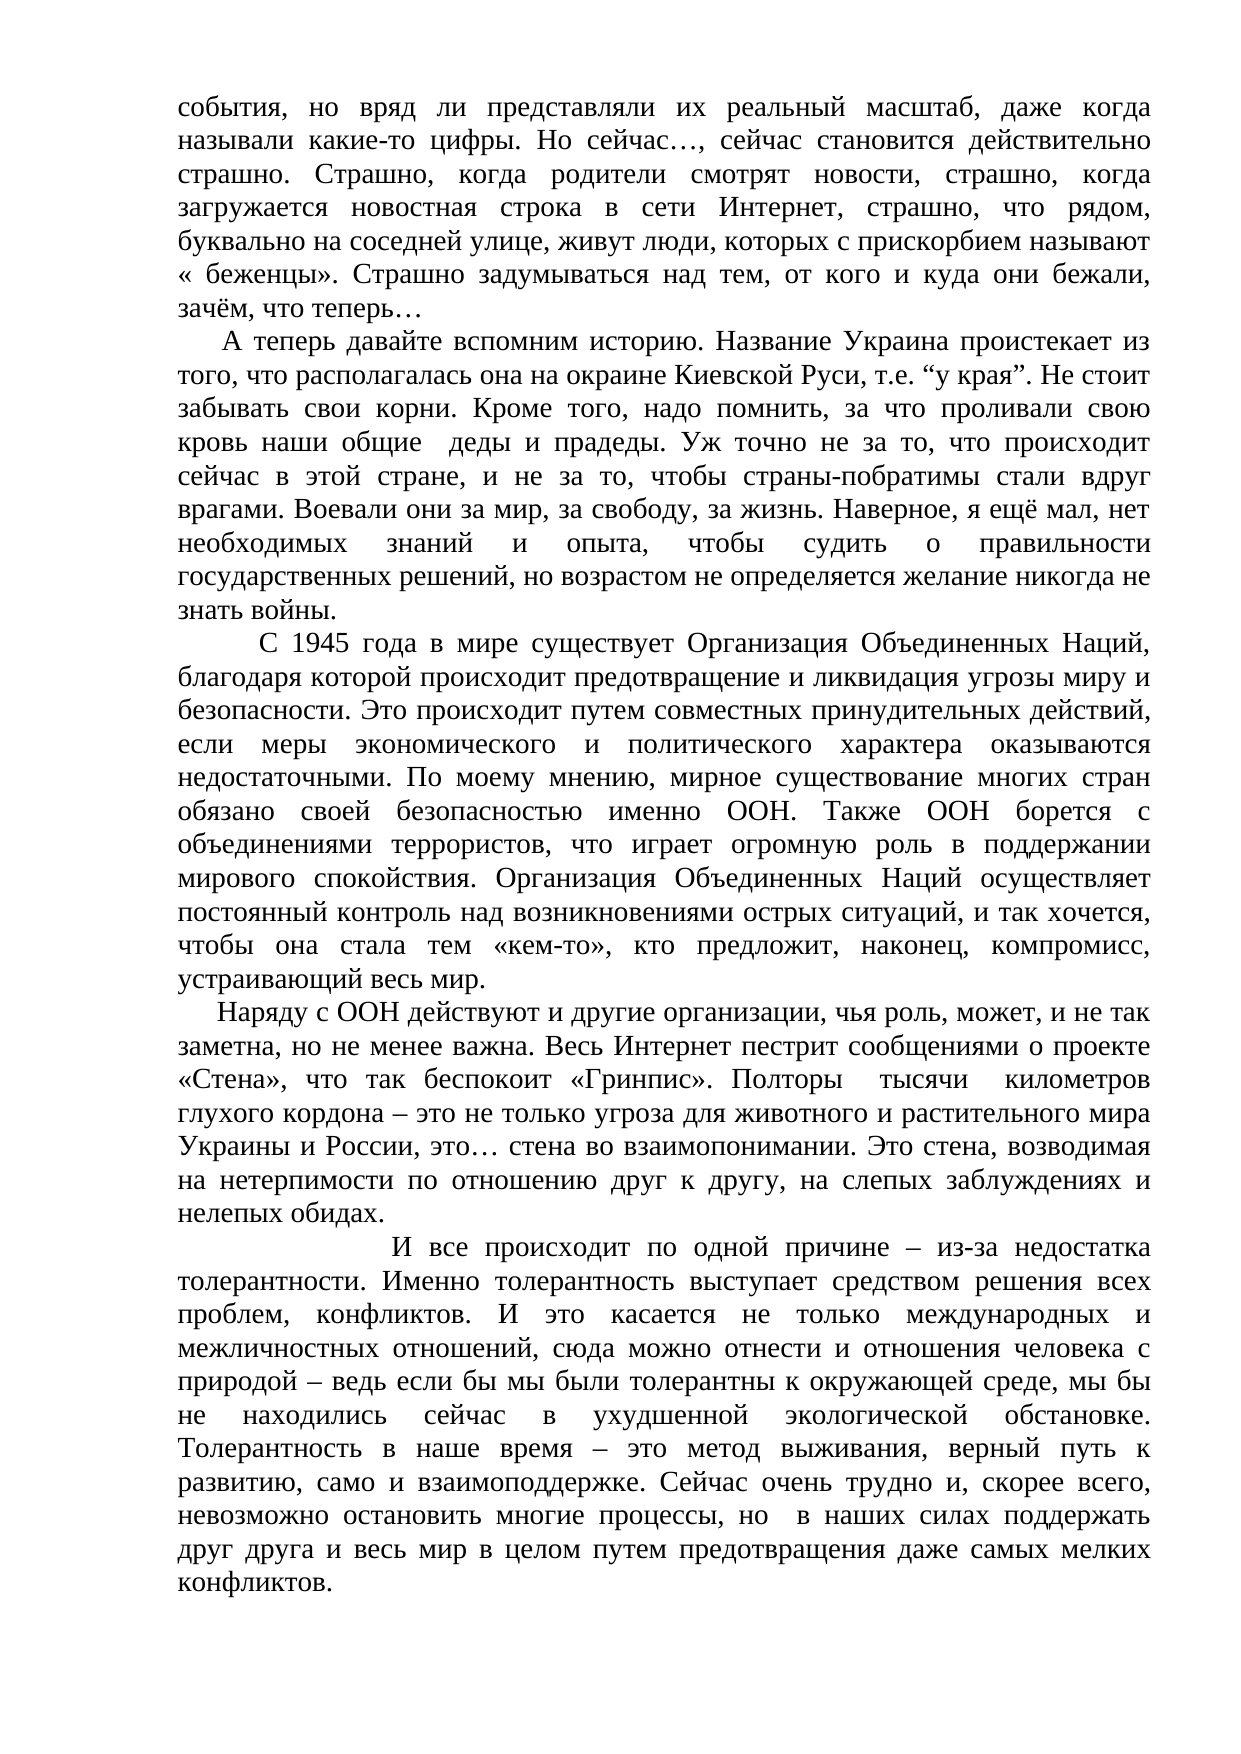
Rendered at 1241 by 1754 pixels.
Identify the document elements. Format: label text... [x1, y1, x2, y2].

text С 1945 года в мире существует Организация Объединенных Наций, благодаря которой происходит предотвращение и ликвидация угрозы миру и безопасности. Это происходит путем совместных принудительных действий, если меры экономического и политического характера оказываются недостаточными. По моему мнению, мирное существование многих стран обязано своей безопасностью именно ООН. Также ООН борется с объединениями террористов, что играет огромную роль в поддержании мирового спокойствия. Организация Объединенных Наций осуществляет постоянный контроль над возникновениями острых ситуаций, и так хочется, чтобы она стала тем «кем-то», кто предложит, наконец, компромисс, устраивающий весь мир. [177, 625, 1152, 994]
text И все происходит по одной причине – из-за недостатка толерантности. Именно толерантность выступает средством решения всех проблем, конфликтов. И это касается не только международных и межличностных отношений, сюда можно отнести и отношения человека с природой – ведь если бы мы были толерантны к окружающей среде, мы бы не находились сейчас в ухудшенной экологической обстановке. Толерантность в наше время – это метод выживания, верный путь к развитию, само и взаимоподдержке. Сейчас очень трудно и, скорее всего, невозможно остановить многие процессы, но в наших силах поддержать друг друга и весь мир в целом путем предотвращения даже самых мелких конфликтов. [177, 1229, 1152, 1598]
text Наряду с ООН действуют и другие организации, чья роль, может, и не так заметна, но не менее важна. Весь Интернет пестрит сообщениями о проекте «Стена», что так беспокоит «Гринпис». Полторы тысячи километров глухого кордона – это не только угроза для животного и растительного мира Украины и России, это… стена во взаимопонимании. Это стена, возводимая на нетерпимости по отношению друг к другу, на слепых заблуждениях и нелепых обидах. [177, 994, 1152, 1229]
text А теперь давайте вспомним историю. Название Украина проистекает из того, что располагалась она на окраине Киевской Руси, т.е. “у края”. Не стоит забывать свои корни. Кроме того, надо помнить, за что проливали свою кровь наши общие деды и прадеды. Уж точно не за то, что происходит сейчас в этой стране, и не за то, чтобы страны-побратимы стали вдруг врагами. Воевали они за мир, за свободу, за жизнь. Наверное, я ещё мал, нет необходимых знаний и опыта, чтобы судить о правильности государственных решений, но возрастом не определяется желание никогда не знать войны. [177, 323, 1152, 625]
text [177, 89, 1152, 323]
